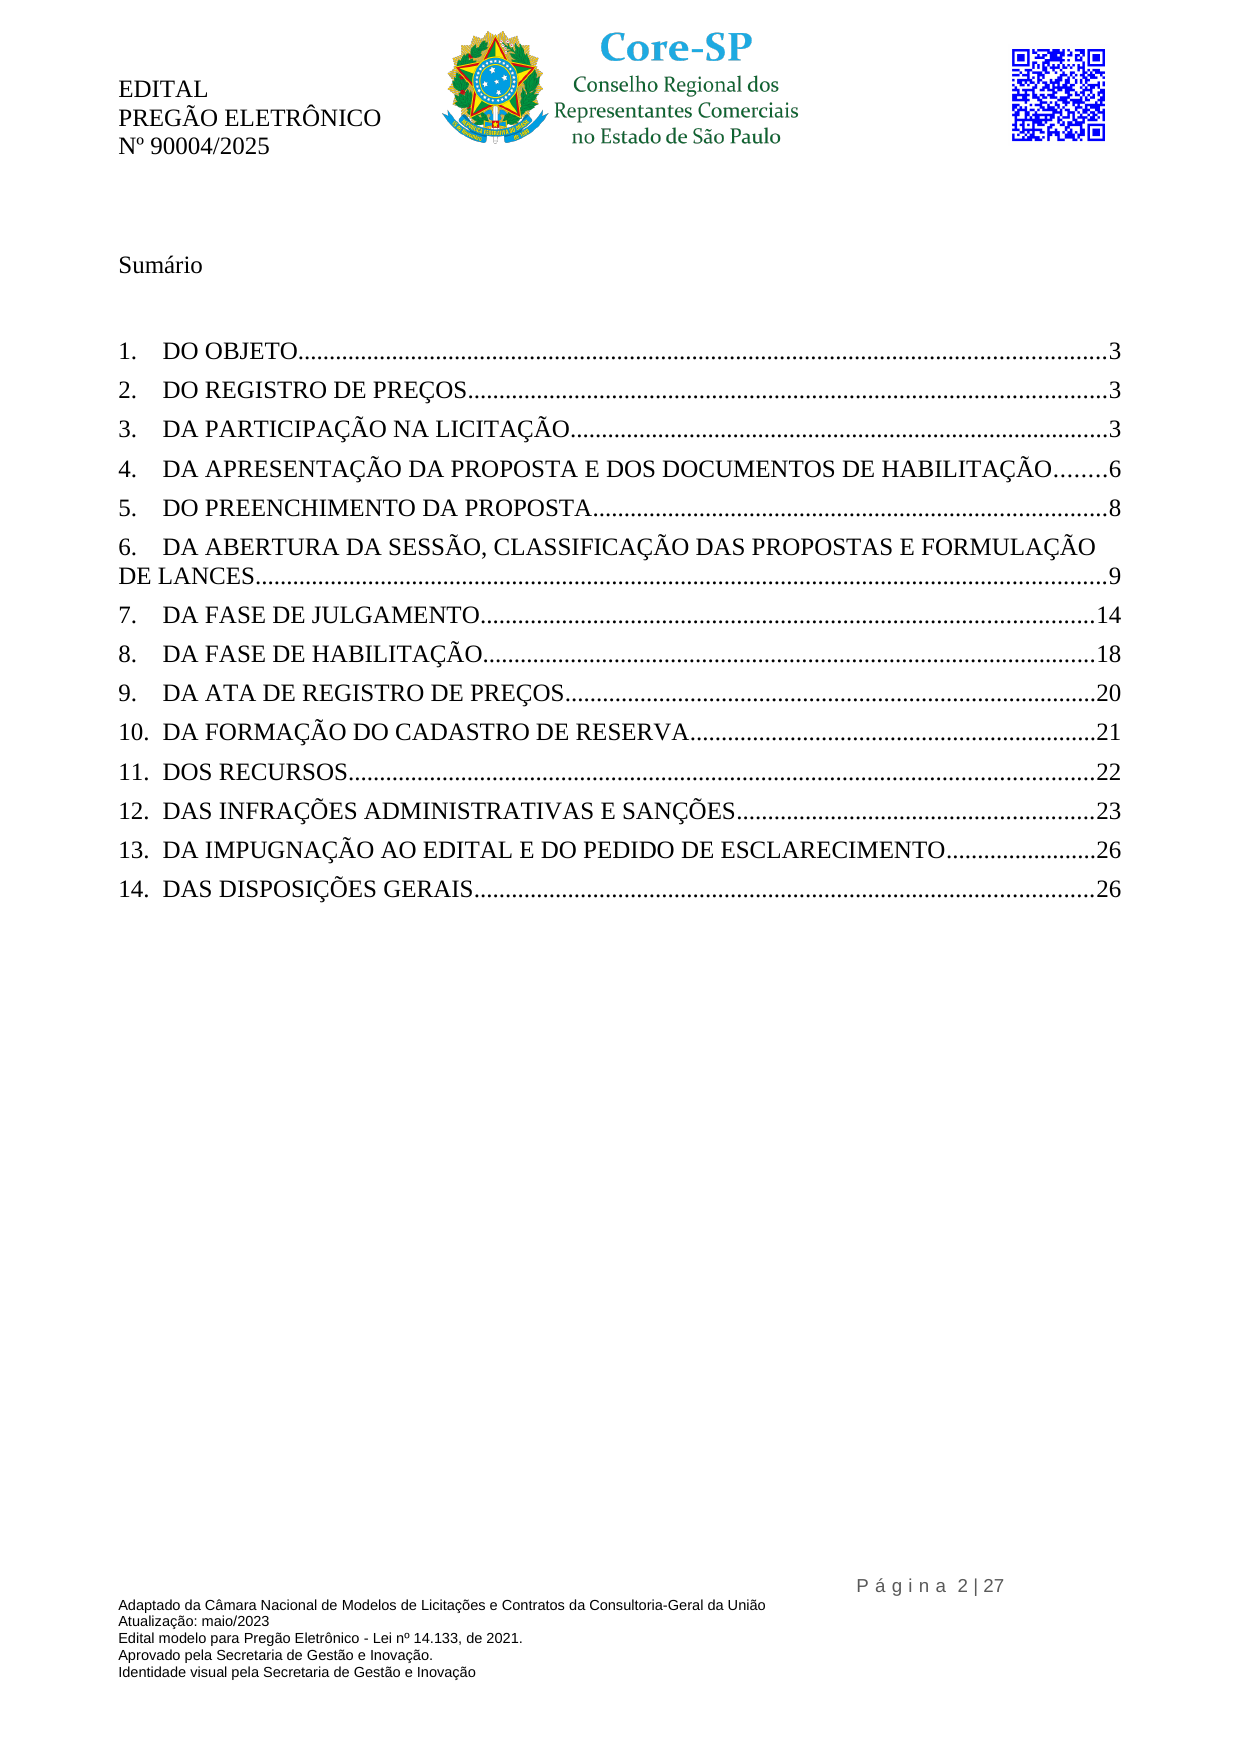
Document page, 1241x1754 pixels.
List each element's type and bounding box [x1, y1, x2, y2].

picture [1007, 44, 1110, 146]
picture [436, 27, 804, 148]
